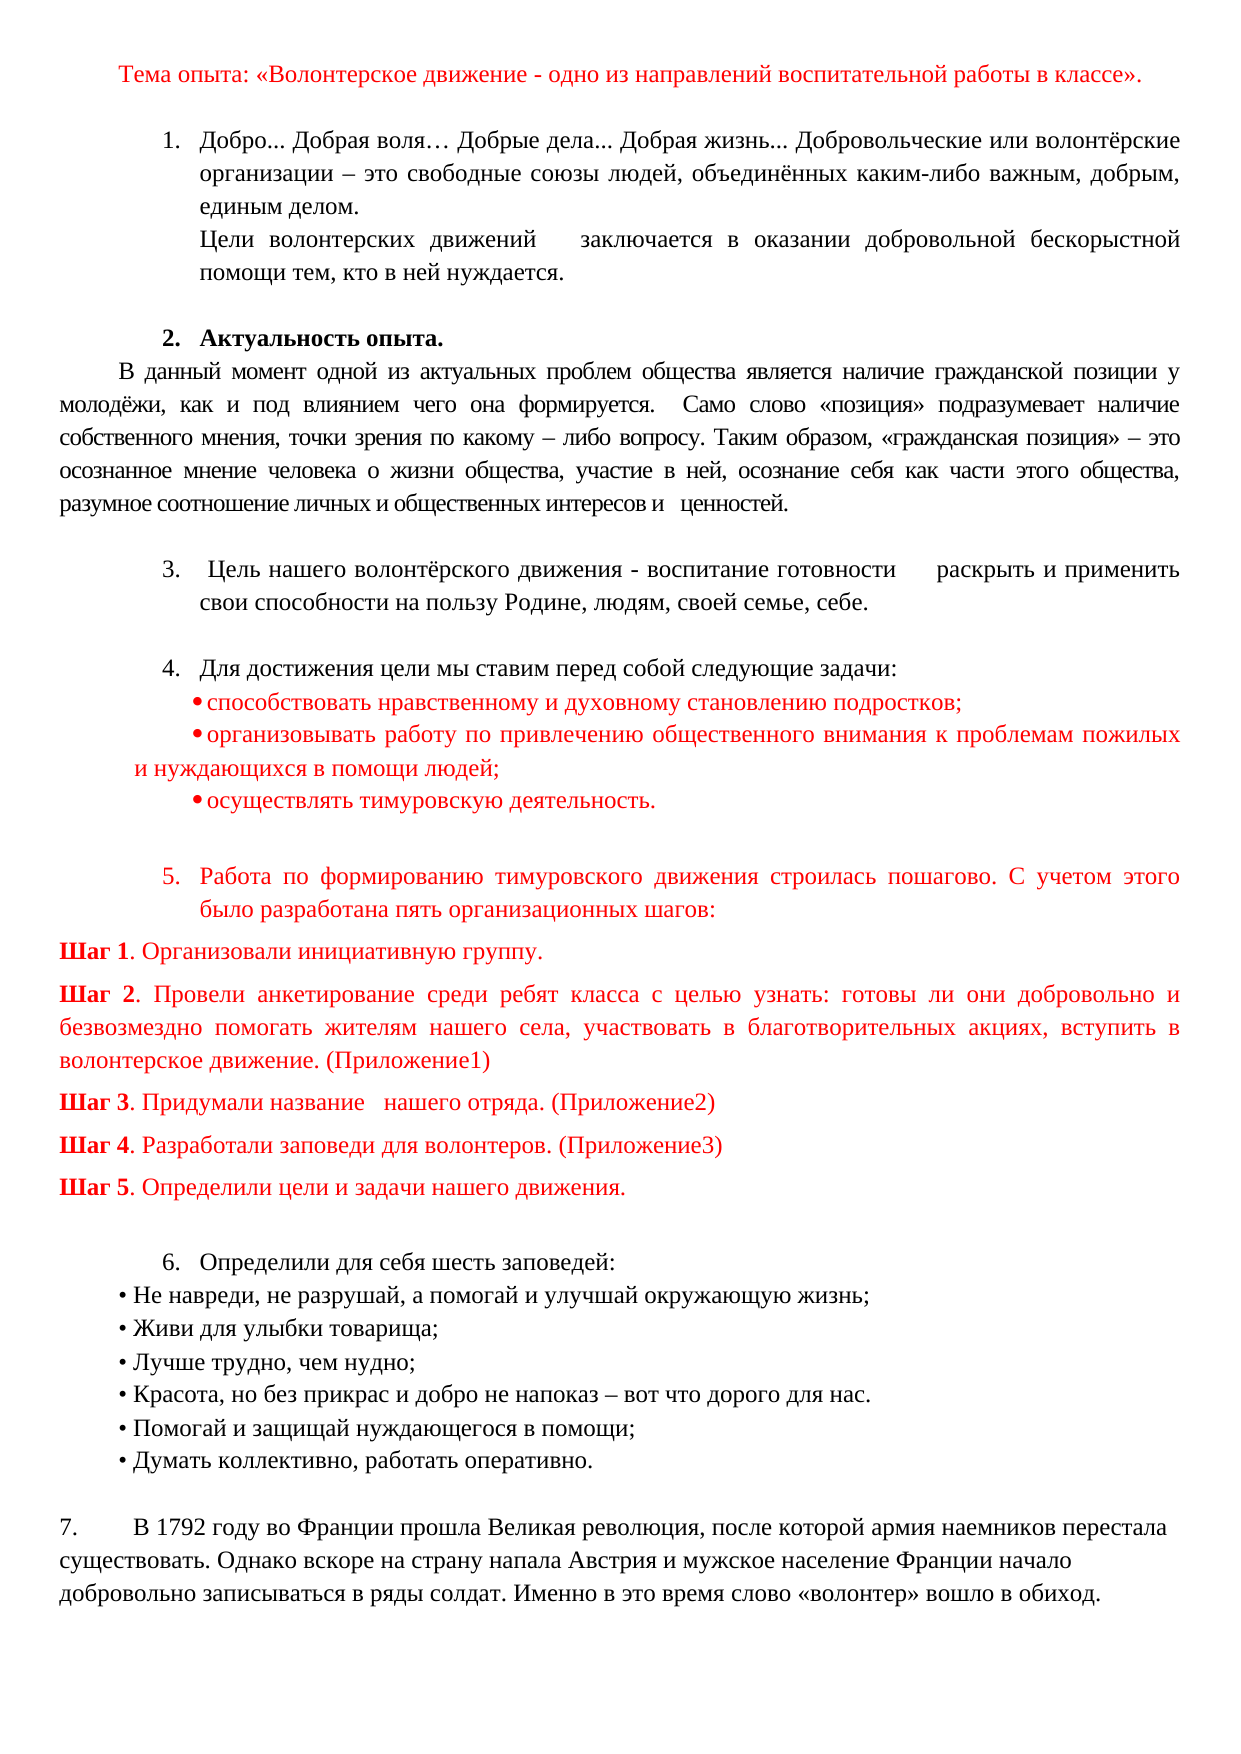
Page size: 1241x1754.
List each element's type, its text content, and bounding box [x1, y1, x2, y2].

text • Лучше трудно, чем нудно; [59, 1347, 1181, 1375]
list способствовать нравственному и духовному становлению подростков; [134, 687, 1181, 715]
list Цели волонтерских движений заключается в оказании добровольной бескорыстной помощи тем, кто в ней нуждается. [199, 224, 1181, 286]
list Определили для себя шесть заповедей: [162, 1247, 1181, 1276]
text • Не навреди, не разрушай, а помогай и улучшай окружающую жизнь; [59, 1281, 1181, 1309]
text Шаг 2. Провели анкетирование среди ребят класса с целью узнать: готовы ли они добровольно и безвозмездно помогать жителям нашего села, участвовать в благотворительных акциях, вступить в волонтерское движение. (Приложение1) [59, 979, 1181, 1074]
list Работа по формированию тимуровского движения строилась пошагово. С учетом этого было разработана пять организационных шагов: [162, 861, 1181, 923]
list Для достижения цели мы ставим перед собой следующие задачи: [162, 653, 1181, 682]
text • Живи для улыбки товарища; [59, 1313, 1181, 1342]
text Тема опыта: «Волонтерское движение - одно из направлений воспитательной работы в классе». [59, 59, 1181, 88]
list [59, 1512, 1181, 1606]
list Актуальность опыта. [162, 323, 1181, 352]
text • Красота, но без прикрас и добро не напоказ – вот что дорого для нас. [59, 1379, 1181, 1408]
text Шаг 1. Организовали инициативную группу. [59, 936, 1181, 965]
text Шаг 3. Придумали название нашего отряда. (Приложение2) [59, 1087, 1181, 1116]
text В данный момент одной из актуальных проблем общества является наличие гражданской позиции у молодёжи, как и под влиянием чего она формируется. Само слово «позиция» подразумевает наличие собственного мнения, точки зрения по какому – либо вопросу. Таким образом, «гражданская позиция» – это осознанное мнение человека о жизни общества, участие в ней, осознание себя как части этого общества, разумное соотношение личных и общественных интересов и ценностей. [59, 356, 1181, 517]
text • Думать коллективно, работать оперативно. [59, 1446, 1181, 1474]
list осуществлять тимуровскую деятельность. [134, 786, 1181, 814]
list Добро... Добрая воля… Добрые дела... Добрая жизнь... Добровольческие или волонтёрские организации – это свободные союзы людей, объединённых каким-либо важным, добрым, единым делом. [162, 125, 1181, 220]
text Шаг 5. Определили цели и задачи нашего движения. [59, 1172, 1181, 1201]
list Цель нашего волонтёрского движения - воспитание готовности раскрыть и применить свои способности на пользу Родине, людям, своей семье, себе. [162, 554, 1181, 616]
text Шаг 4. Разработали заповеди для волонтеров. (Приложение3) [59, 1130, 1181, 1158]
list организовывать работу по привлечению общественного внимания к проблемам пожилых и нуждающихся в помощи людей; [134, 719, 1181, 781]
text • Помогай и защищай нуждающегося в помощи; [59, 1413, 1181, 1441]
